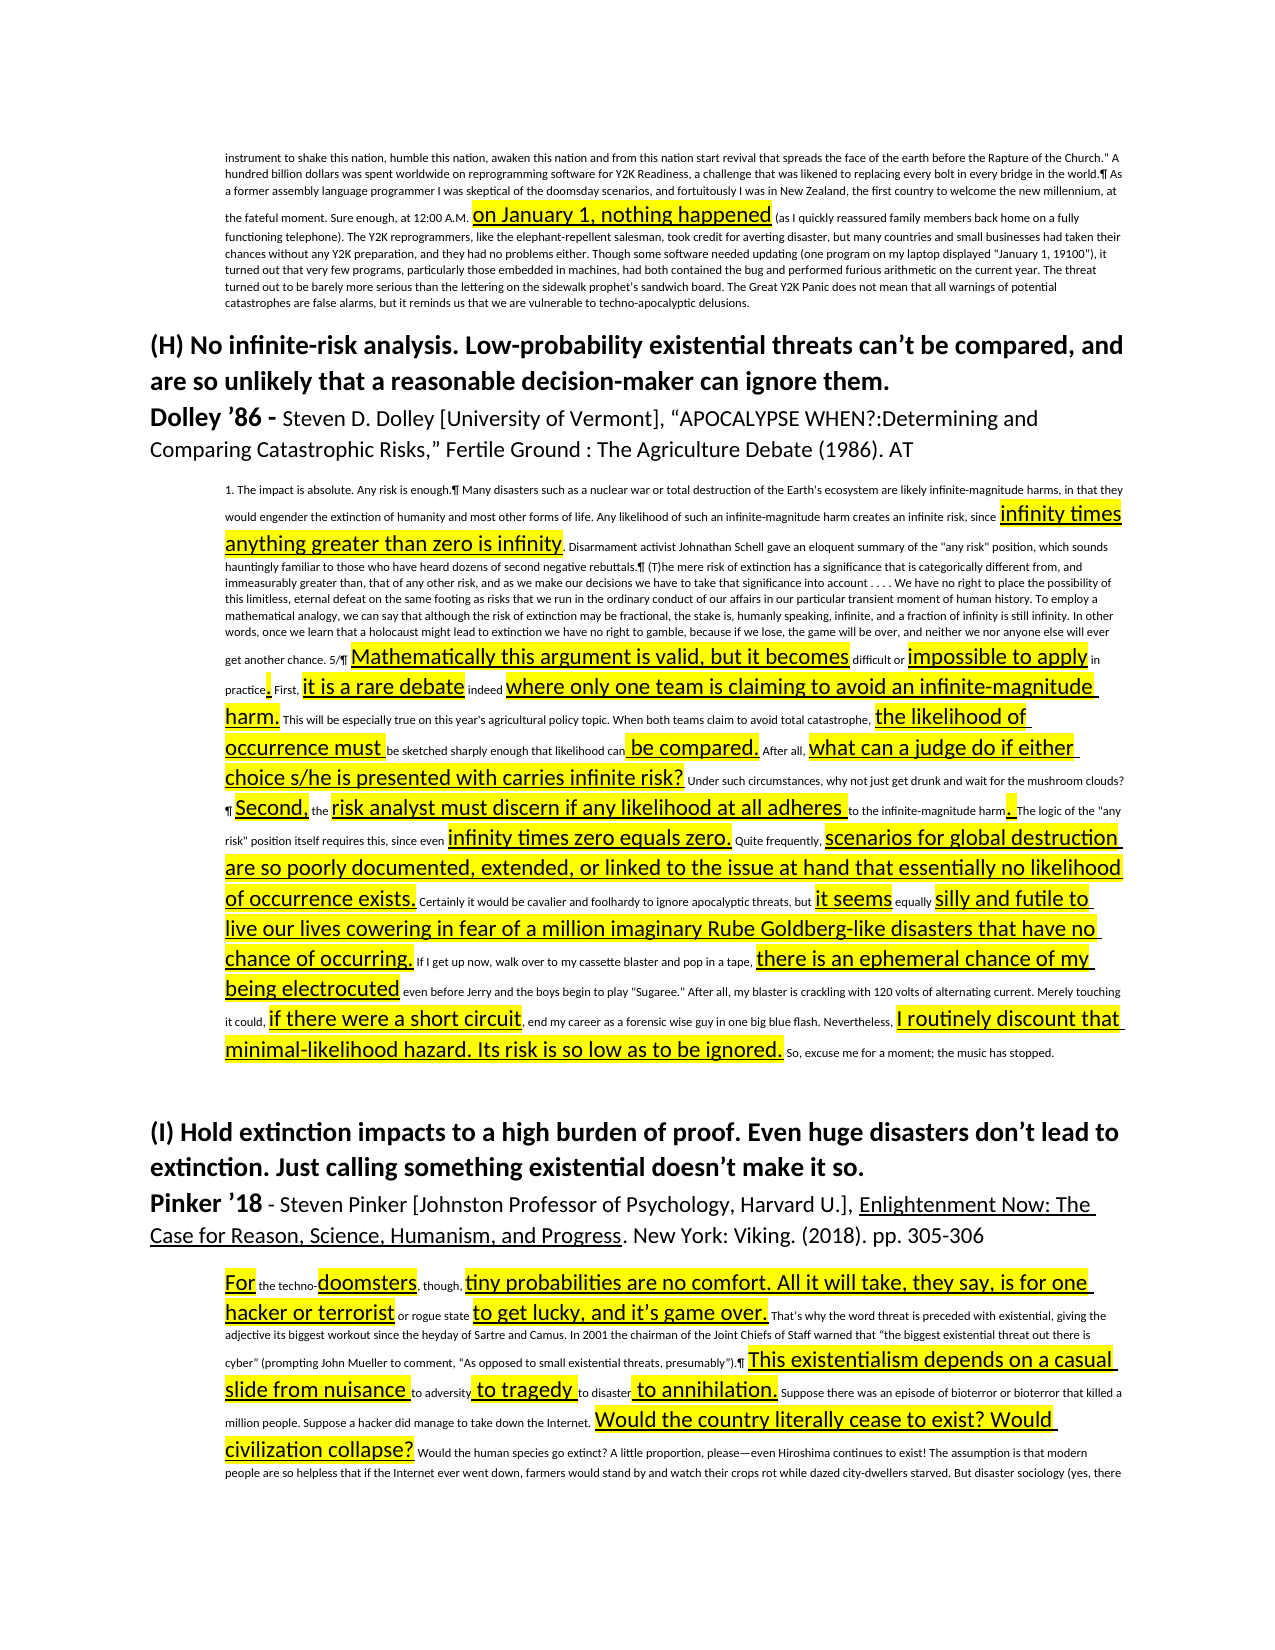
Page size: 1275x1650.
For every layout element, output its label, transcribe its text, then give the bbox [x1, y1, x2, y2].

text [225, 150, 1125, 311]
text 1. The impact is absolute. Any risk is enough.¶ Many disasters such as a nuclear war or total destruction of the Earth's ecosystem are likely infinite-magnitude harms, in that they would engender the extinction of humanity and most other forms of life. Any likelihood of such an infinite-magnitude harm creates an infinite risk, since infinity times anything greater than zero is infinity. Disarmament activist Johnathan Schell gave an eloquent summary of the "any risk" position, which sounds hauntingly familiar to those who have heard dozens of second negative rebuttals.¶ (T)he mere risk of extinction has a significance that is categorically different from, and immeasurably greater than, that of any other risk, and as we make our decisions we have to take that significance into account . . . . We have no right to place the possibility of this limitless, eternal defeat on the same footing as risks that we run in the ordinary conduct of our affairs in our particular transient moment of human history. To employ a mathematical analogy, we can say that although the risk of extinction may be fractional, the stake is, humanly speaking, infinite, and a fraction of infinity is still infinity. In other words, once we learn that a holocaust might lead to extinction we have no right to gamble, because if we lose, the game will be over, and neither we nor anyone else will ever get another chance. 5/¶ Mathematically this argument is valid, but it becomes difficult or impossible to apply in practice. First, it is a rare debate indeed where only one team is claiming to avoid an infinite-magnitude harm. This will be especially true on this year's agricultural policy topic. When both teams claim to avoid total catastrophe, the likelihood of occurrence must be sketched sharply enough that likelihood can be compared. After all, what can a judge do if either choice s/he is presented with carries infinite risk? Under such circumstances, why not just get drunk and wait for the mushroom clouds?¶ Second, the risk analyst must discern if any likelihood at all adheres to the infinite-magnitude harm. The logic of the "any risk" position itself requires this, since even infinity times zero equals zero. Quite frequently, scenarios for global destruction are so poorly documented, extended, or linked to the issue at hand that essentially no likelihood of occurrence exists. Certainly it would be cavalier and foolhardy to ignore apocalyptic threats, but it seems equally silly and futile to live our lives cowering in fear of a million imaginary Rube Goldberg-like disasters that have no chance of occurring. If I get up now, walk over to my cassette blaster and pop in a tape, there is an ephemeral chance of my being electrocuted even before Jerry and the boys begin to play "Sugaree." After all, my blaster is crackling with 120 volts of alternating current. Merely touching it could, if there were a short circuit, end my career as a forensic wise guy in one big blue flash. Nevertheless, I routinely discount that minimal-likelihood hazard. Its risk is so low as to be ignored. So, excuse me for a moment; the music has stopped. [225, 482, 1125, 1063]
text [225, 1268, 1125, 1480]
subtitle (I) Hold extinction impacts to a high burden of proof. Even huge disasters don’t lead to extinction. Just calling something existential doesn’t make it so. [150, 1115, 1125, 1183]
subtitle (H) No infinite-risk analysis. Low-probability existential threats can’t be compared, and are so unlikely that a reasonable decision-maker can ignore them. [150, 328, 1125, 397]
text Pinker ’18 - Steven Pinker [Johnston Professor of Psychology, Harvard U.], Enlightenment Now: The Case for Reason, Science, Humanism, and Progress. New York: Viking. (2018). pp. 305-306 [150, 1186, 1125, 1249]
text Dolley ’86 - Steven D. Dolley [University of Vermont], “APOCALYPSE WHEN?:Determining and Comparing Catastrophic Risks,” Fertile Ground : The Agriculture Debate (1986). AT [150, 400, 1125, 463]
